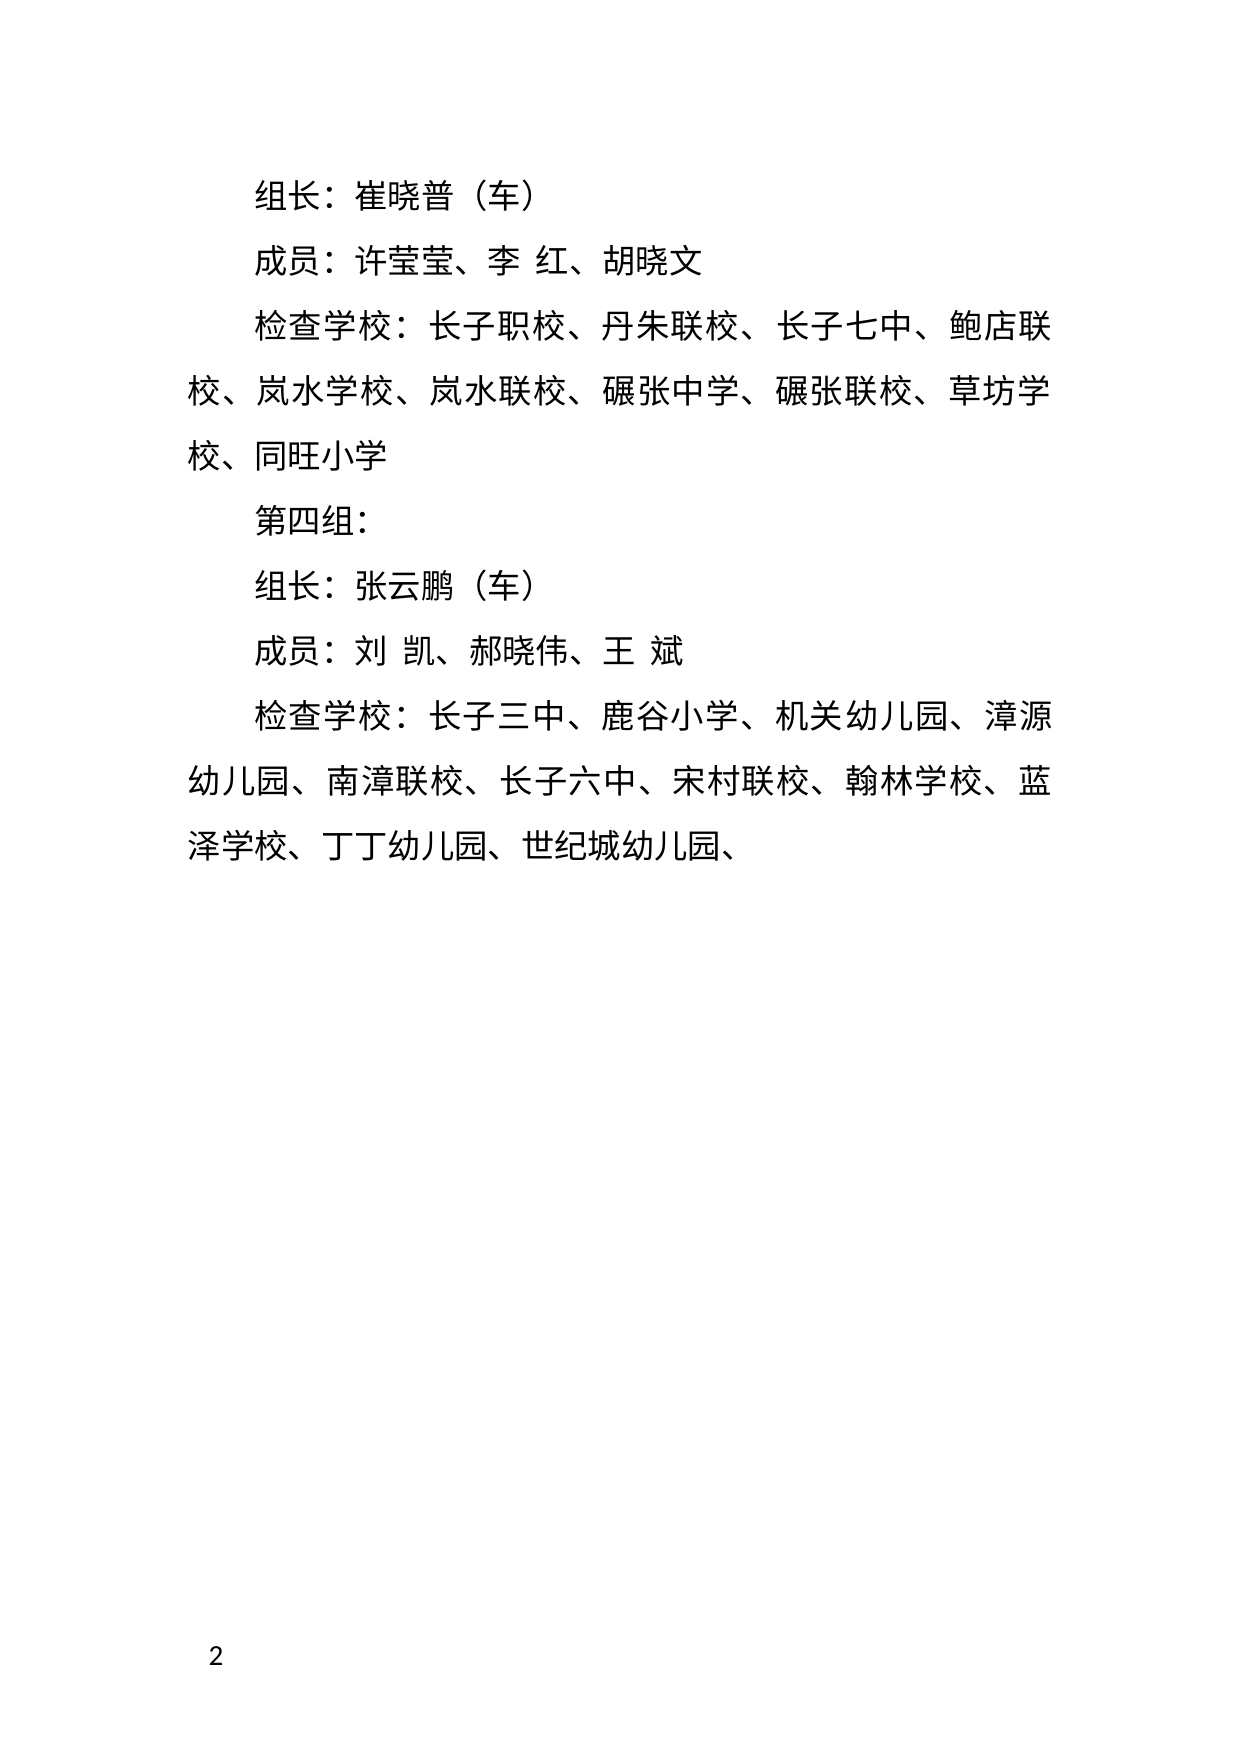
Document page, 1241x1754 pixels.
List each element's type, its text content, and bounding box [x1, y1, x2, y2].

text 检查学校：长子职校、丹朱联校、长子七中、鲍店联校、岚水学校、岚水联校、碾张中学、碾张联校、草坊学校、同旺小学 [187, 292, 1053, 487]
text 组长：崔晓普（车） [187, 162, 1053, 227]
text 第四组： [187, 487, 1053, 552]
text 成员：许莹莹、李 红、胡晓文 [187, 227, 1053, 292]
text 检查学校：长子三中、鹿谷小学、机关幼儿园、漳源幼儿园、南漳联校、长子六中、宋村联校、翰林学校、蓝泽学校、丁丁幼儿园、世纪城幼儿园、 [187, 682, 1053, 877]
text 组长：张云鹏（车） [187, 552, 1053, 617]
text 成员：刘 凯、郝晓伟、王 斌 [187, 617, 1053, 682]
